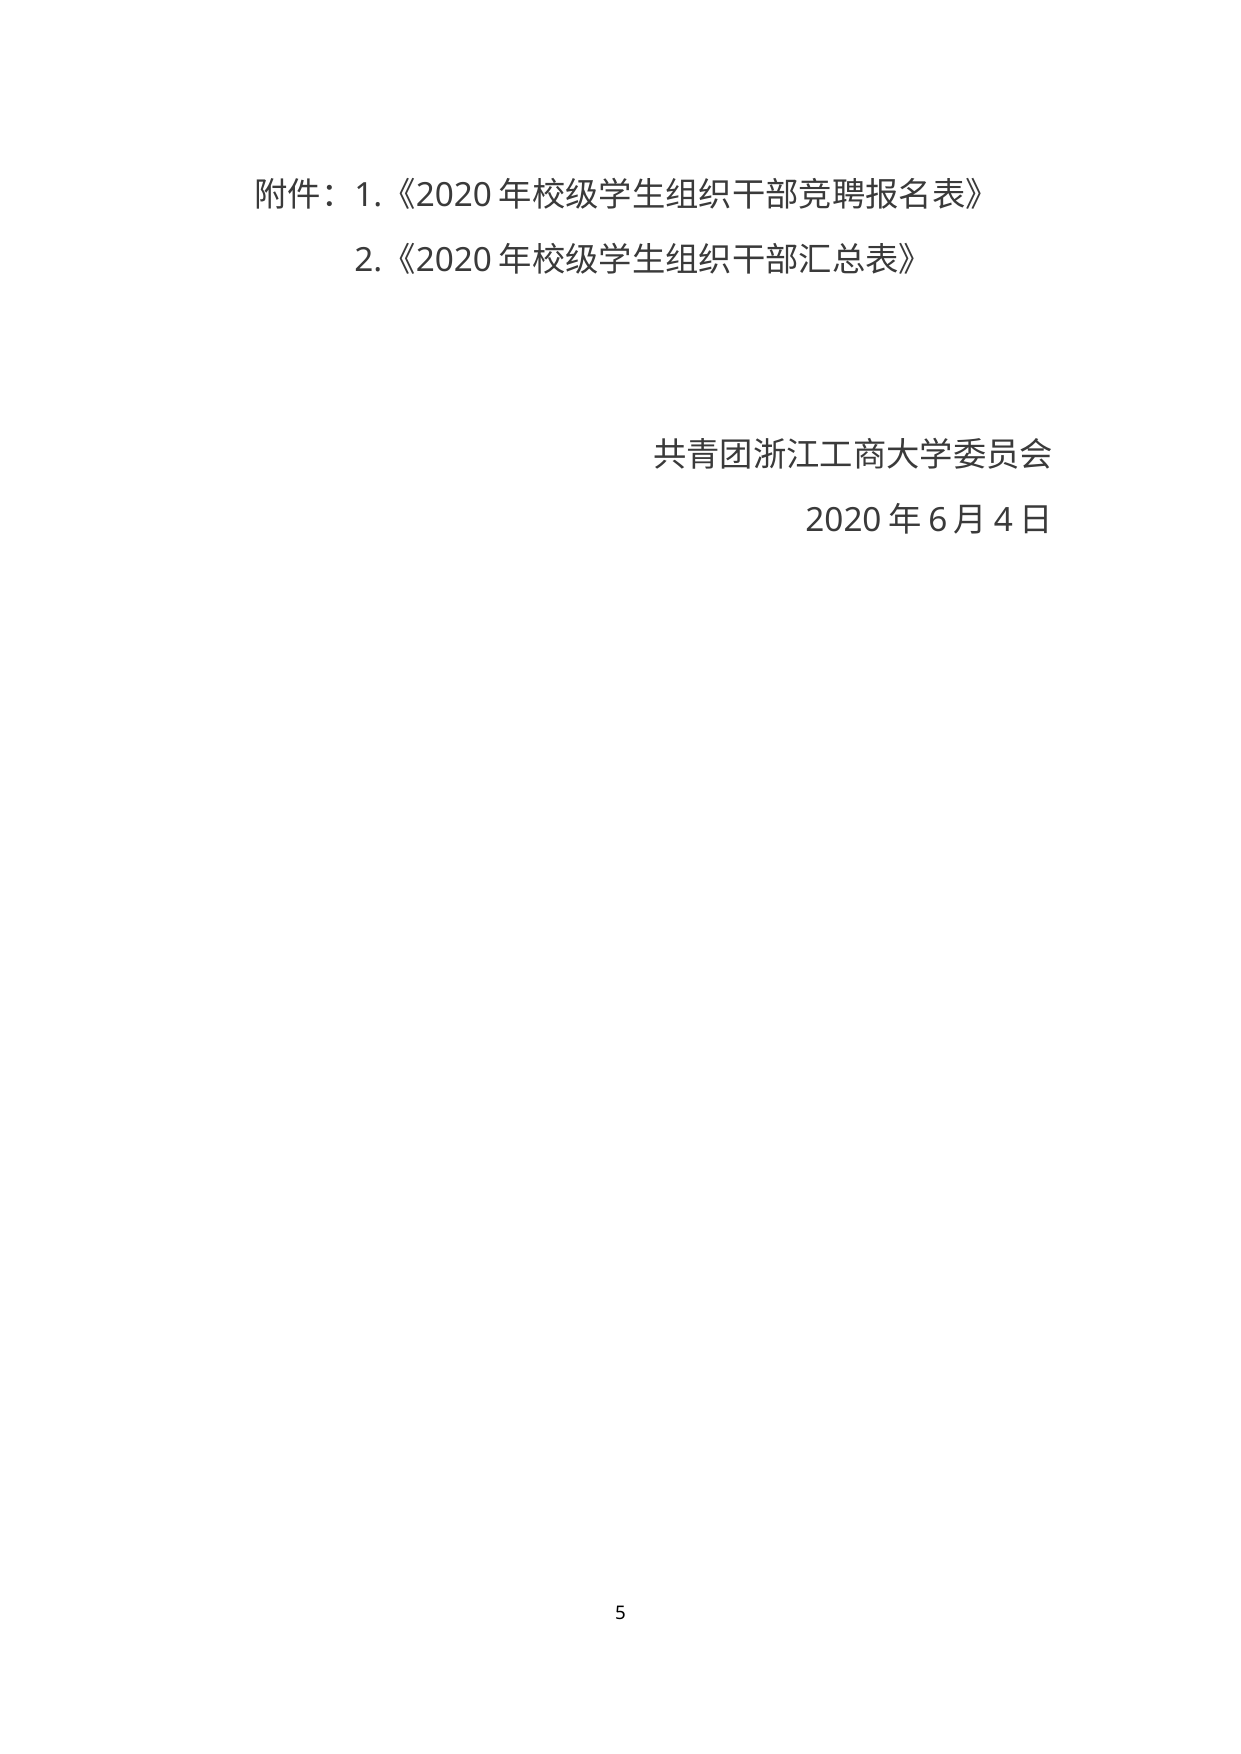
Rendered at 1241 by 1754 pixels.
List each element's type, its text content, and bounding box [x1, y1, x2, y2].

text 共青团浙江工商大学委员会 [187, 420, 1053, 485]
text 2020年6月4日 [187, 485, 1053, 550]
text 2.《2020年校级学生组织干部汇总表》 [187, 225, 1053, 290]
text 附件：1.《2020年校级学生组织干部竞聘报名表》 [187, 160, 1053, 225]
